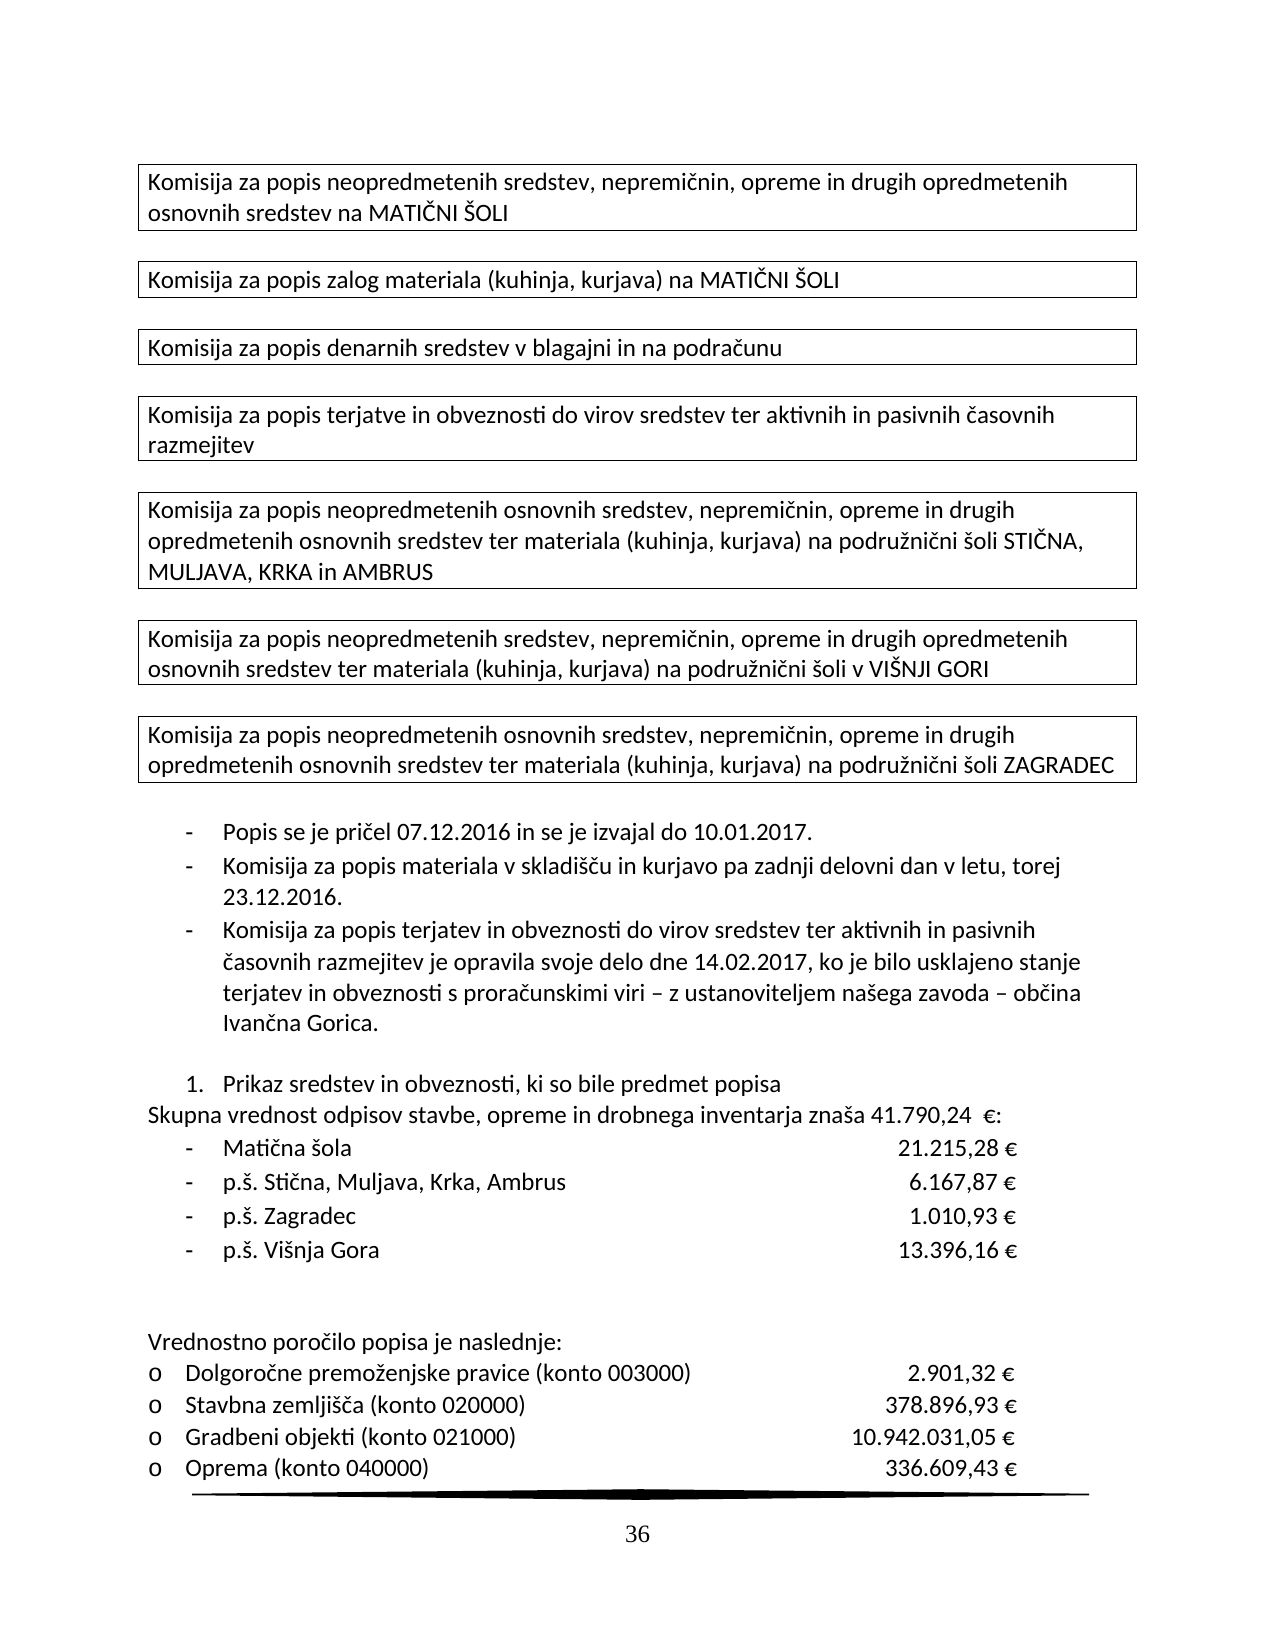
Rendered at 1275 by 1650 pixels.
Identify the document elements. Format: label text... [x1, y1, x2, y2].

text Komisija za popis terjatve in obveznosti do virov sredstev ter aktivnih in pasivnih časovnih razmejitev [139, 397, 1136, 460]
list p.š. Stična, Muljava, Krka, Ambrus 6.167,87 € [185, 1163, 1127, 1197]
text Komisija za popis denarnih sredstev v blagajni in na podračunu [139, 330, 1136, 364]
text Komisija za popis neopredmetenih osnovnih sredstev, nepremičnin, opreme in drugih opredmetenih osnovnih sredstev ter materiala (kuhinja, kurjava) na podružnični šoli ZAGRADEC [139, 717, 1136, 782]
text Komisija za popis zalog materiala (kuhinja, kurjava) na MATIČNI ŠOLI [139, 262, 1136, 297]
text Komisija za popis neopredmetenih osnovnih sredstev, nepremičnin, opreme in drugih opredmetenih osnovnih sredstev ter materiala (kuhinja, kurjava) na podružnični šoli STIČNA, MULJAVA, KRKA in AMBRUS [139, 493, 1136, 588]
list Matična šola 21.215,28 € [185, 1129, 1127, 1163]
text Vrednostno poročilo popisa je naslednje: [148, 1327, 1127, 1357]
list Gradbeni objekti (konto 021000) 10.942.031,05 € [148, 1421, 1127, 1452]
text Skupna vrednost odpisov stavbe, opreme in drobnega inventarja znaša 41.790,24 €: [148, 1099, 1127, 1129]
list Oprema (konto 040000) 336.609,43 € [148, 1452, 1127, 1484]
list Dolgoročne premoženjske pravice (konto 003000) 2.901,32 € [148, 1357, 1127, 1389]
list Komisija za popis terjatev in obveznosti do virov sredstev ter aktivnih in pasivnih časovnih razmejitev je opravila svoje delo dne 14.02.2017, ko je bilo usklajeno stanje terjatev in obveznosti s proračunskimi viri – z ustanoviteljem našega zavoda – občina Ivančna Gorica. [185, 912, 1127, 1038]
list p.š. Višnja Gora 13.396,16 € [185, 1231, 1127, 1266]
list Prikaz sredstev in obveznosti, ki so bile predmet popisa [185, 1068, 1127, 1099]
text Komisija za popis neopredmetenih sredstev, nepremičnin, opreme in drugih opredmetenih osnovnih sredstev na MATIČNI ŠOLI [139, 165, 1136, 230]
text Komisija za popis neopredmetenih sredstev, nepremičnin, opreme in drugih opredmetenih osnovnih sredstev ter materiala (kuhinja, kurjava) na podružnični šoli v VIŠNJI GORI [139, 621, 1136, 684]
list Popis se je pričel 07.12.2016 in se je izvajal do 10.01.2017. [185, 813, 1127, 847]
list p.š. Zagradec 1.010,93 € [185, 1197, 1127, 1231]
list Komisija za popis materiala v skladišču in kurjavo pa zadnji delovni dan v letu, torej 23.12.2016. [185, 847, 1127, 912]
list Stavbna zemljišča (konto 020000) 378.896,93 € [148, 1389, 1127, 1421]
